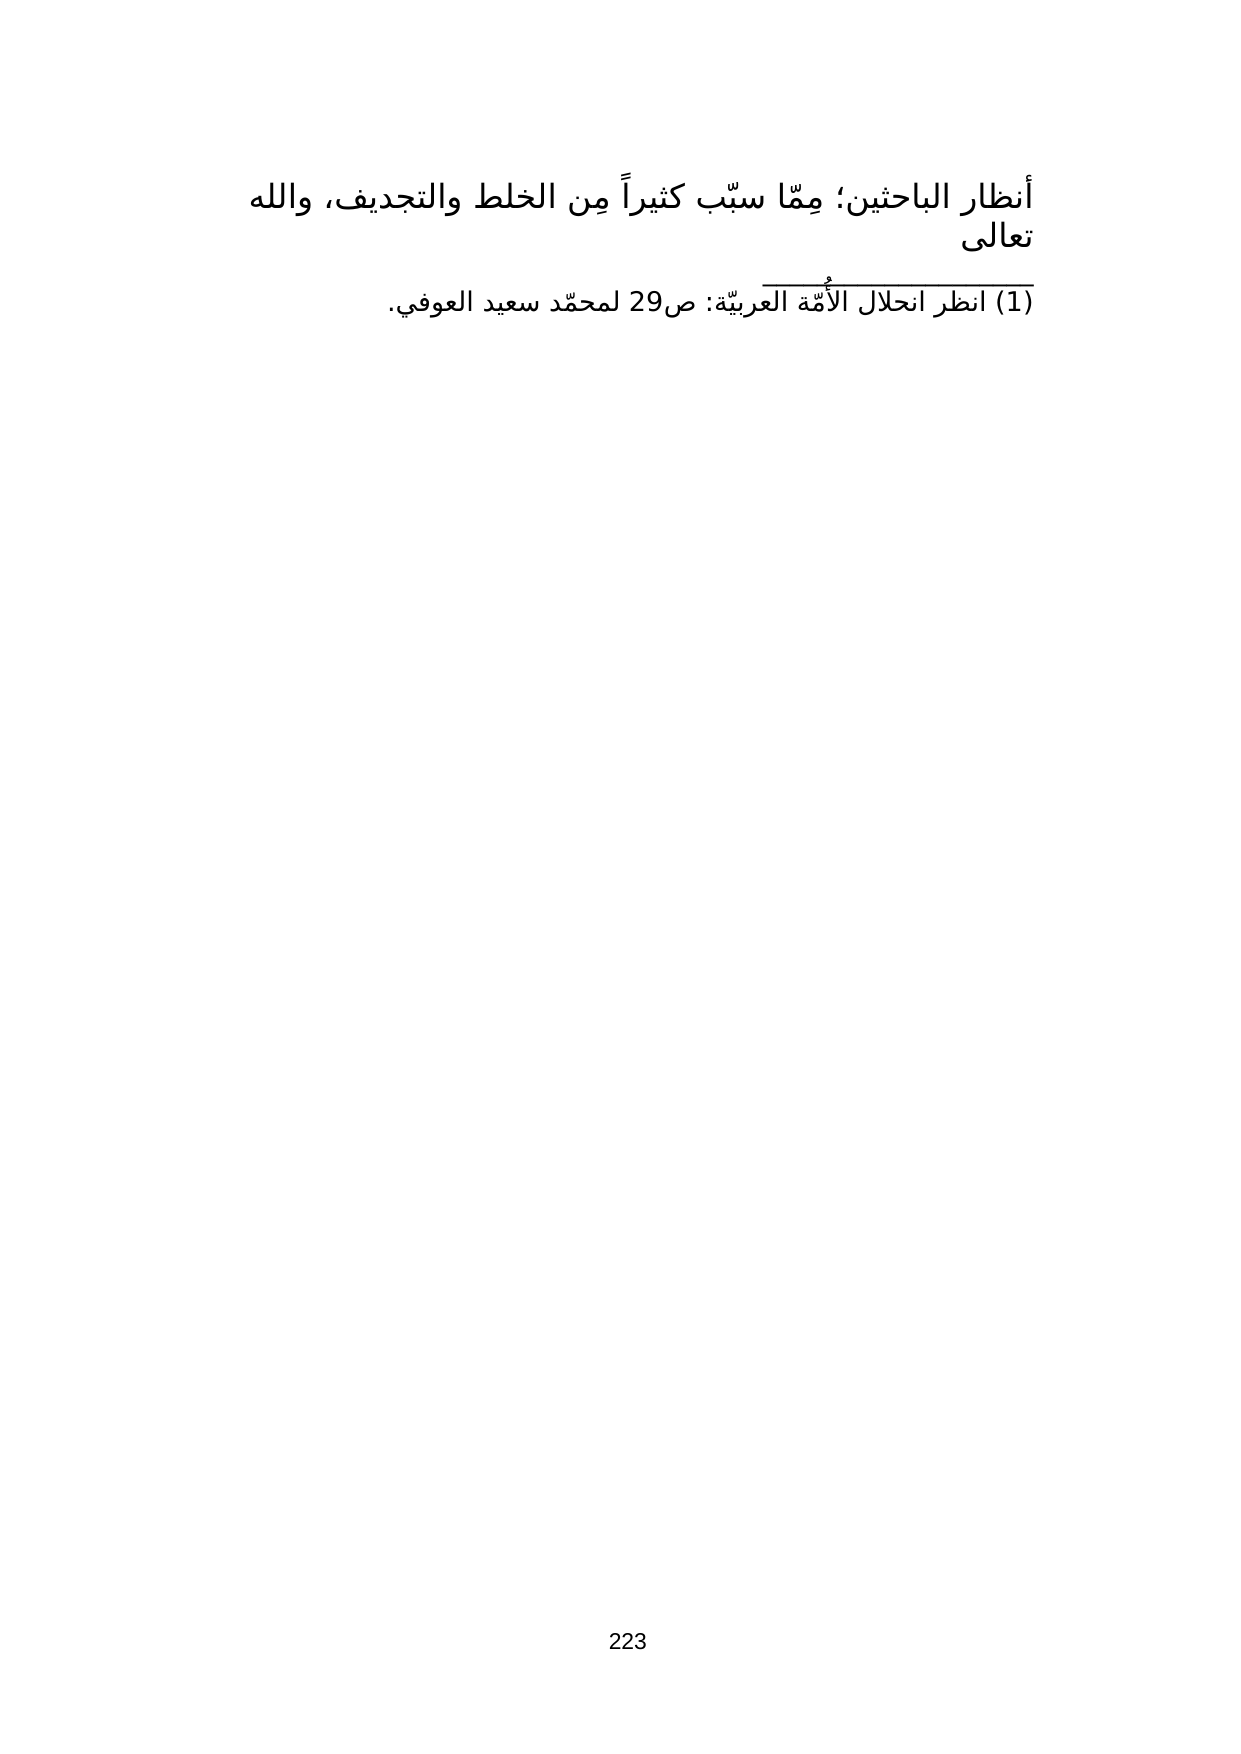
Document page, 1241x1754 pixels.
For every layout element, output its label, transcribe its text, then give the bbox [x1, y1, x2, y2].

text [222, 177, 1033, 255]
text (1) انظر انحلال الأُمّة العربيّة: ص29 لمحمّد سعيد العوفي. [222, 286, 1033, 318]
text ____________________ [222, 255, 1033, 286]
